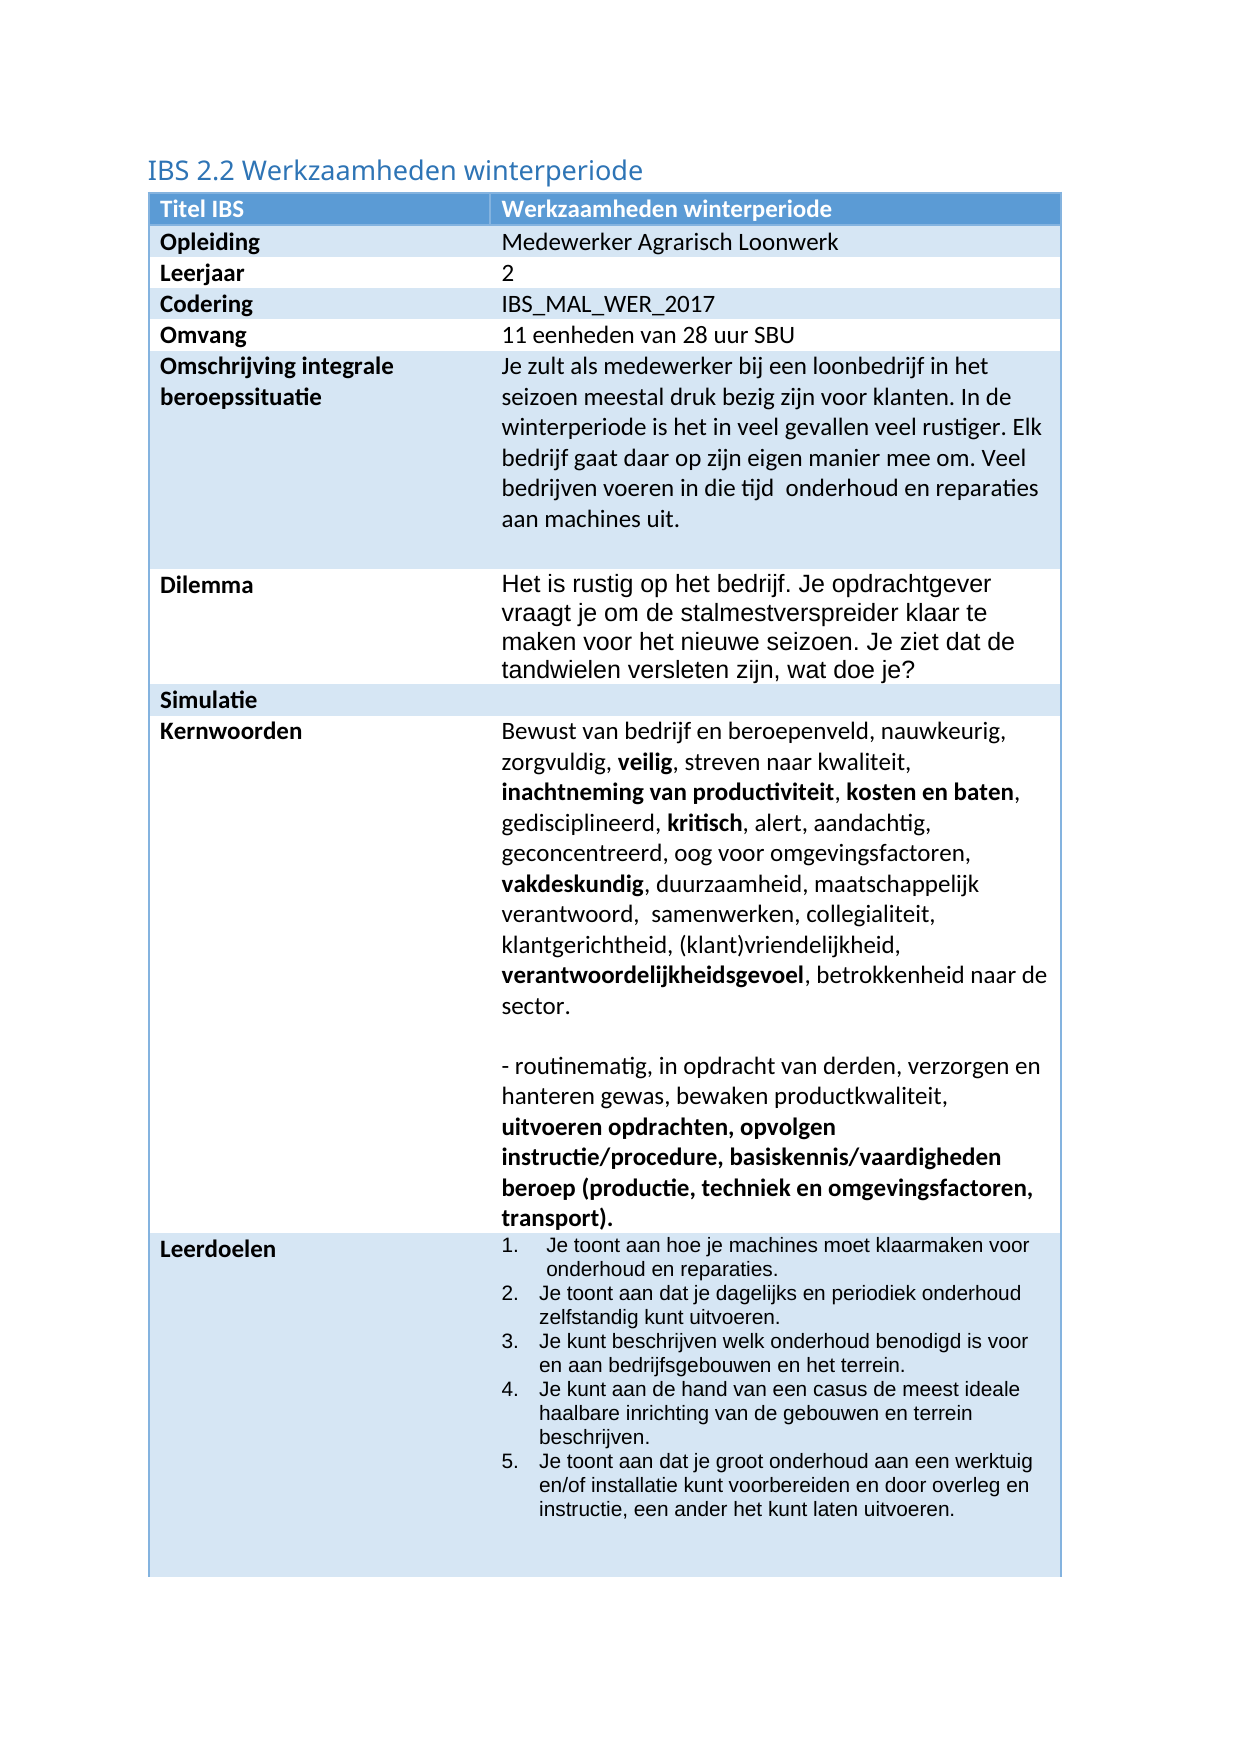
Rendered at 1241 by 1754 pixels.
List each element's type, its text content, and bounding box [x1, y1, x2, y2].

table_cell Simulatie [150, 684, 490, 716]
table_cell Codering [150, 288, 490, 319]
table_cell [490, 684, 1060, 716]
table_cell IBS_MAL_WER_2017 [490, 288, 1060, 319]
table_cell Je toont aan hoe je machines moet klaarmaken voor onderhoud en reparaties. Je toont aan dat je dagelijks en periodiek onderhoud zelfstandig kunt uitvoeren. Je kunt beschrijven welk onderhoud benodigd is voor en aan bedrijfsgebouwen en het terrein. Je kunt aan de hand van een casus de meest ideale haalbare inrichting van de gebouwen en terrein beschrijven. Je toont aan dat je groot onderhoud aan een werktuig en/of installatie kunt voorbereiden en door overleg en instructie, een ander het kunt laten uitvoeren. [490, 1233, 1060, 1577]
table_cell Omschrijving integrale beroepssituatie [150, 351, 490, 569]
table_cell Je zult als medewerker bij een loonbedrijf in het seizoen meestal druk bezig zijn voor klanten. In de winterperiode is het in veel gevallen veel rustiger. Elk bedrijf gaat daar op zijn eigen manier mee om. Veel bedrijven voeren in die tijd onderhoud en reparaties aan machines uit. [490, 351, 1060, 569]
table_cell Bewust van bedrijf en beroepenveld, nauwkeurig, zorgvuldig, veilig, streven naar kwaliteit, inachtneming van productiviteit, kosten en baten, gedisciplineerd, kritisch, alert, aandachtig, geconcentreerd, oog voor omgevingsfactoren, vakdeskundig, duurzaamheid, maatschappelijk verantwoord, samenwerken, collegialiteit, klantgerichtheid, (klant)vriendelijkheid, verantwoordelijkheidsgevoel, betrokkenheid naar de sector. - routinematig, in opdracht van derden, verzorgen en hanteren gewas, bewaken productkwaliteit, uitvoeren opdrachten, opvolgen instructie/procedure, basiskennis/vaardigheden beroep (productie, techniek en omgevingsfactoren, transport). [490, 716, 1060, 1233]
table_cell Omvang [150, 319, 490, 351]
table_header Titel IBS [150, 194, 489, 224]
table_cell Het is rustig op het bedrijf. Je opdrachtgever vraagt je om de stalmestverspreider klaar te maken voor het nieuwe seizoen. Je ziet dat de tandwielen versleten zijn, wat doe je? [490, 569, 1060, 684]
table_cell 11 eenheden van 28 uur SBU [490, 319, 1060, 351]
table_cell Kernwoorden [150, 716, 490, 1233]
subtitle IBS 2.2 Werkzaamheden winterperiode [148, 152, 1093, 189]
table_header Werkzaamheden winterperiode [491, 194, 1060, 224]
table_cell Leerdoelen [150, 1233, 490, 1577]
table_cell Medewerker Agrarisch Loonwerk [490, 226, 1060, 257]
table_cell Opleiding [150, 226, 490, 257]
table_cell 2 [490, 257, 1060, 288]
table_cell Leerjaar [150, 257, 490, 288]
table_cell Dilemma [150, 569, 490, 684]
